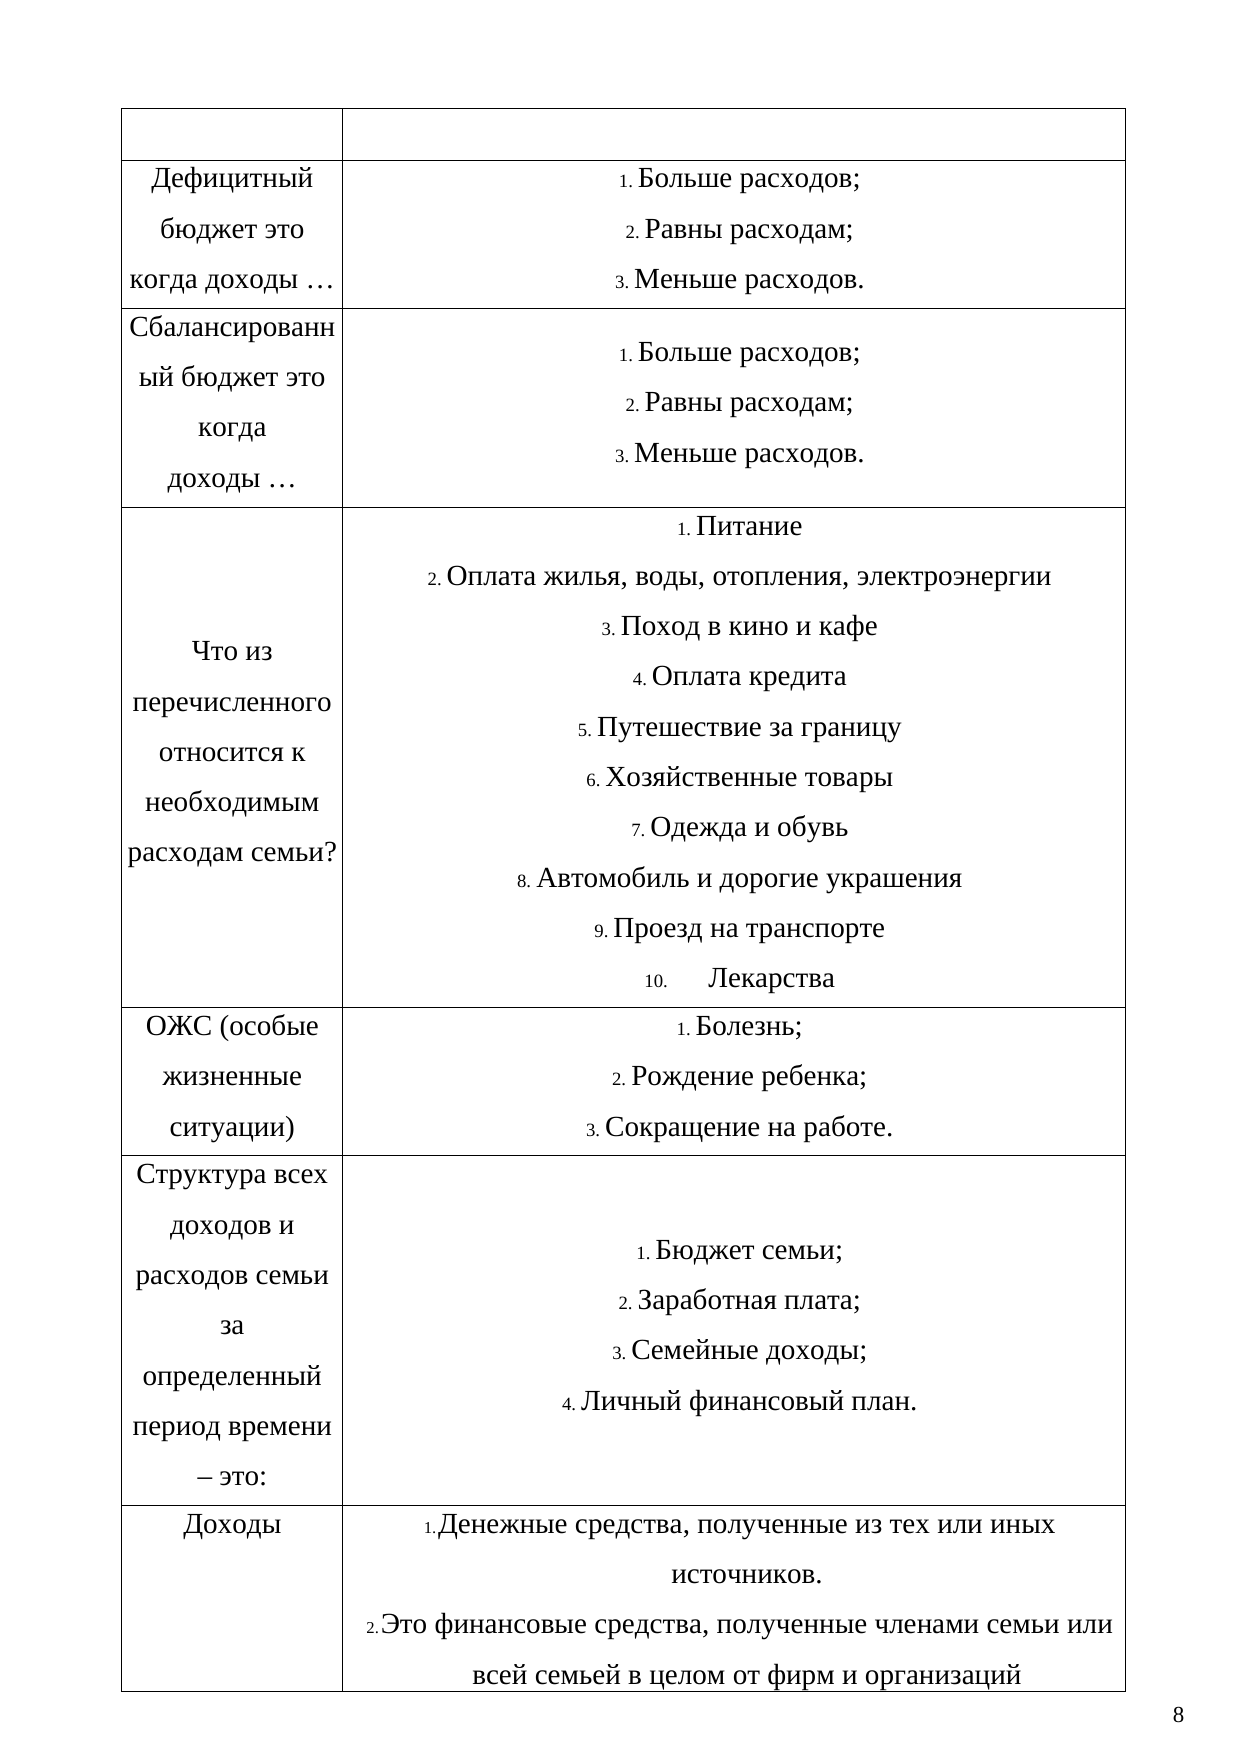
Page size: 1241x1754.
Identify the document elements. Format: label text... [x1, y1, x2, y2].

table_cell Дефицитный бюджет это когда доходы … [122, 161, 342, 308]
table_cell Больше расходов; Равны расходам; Меньше расходов. [343, 309, 1125, 507]
table_cell Бюджет семьи; Заработная плата; Семейные доходы; Личный финансовый план. [343, 1156, 1125, 1505]
table_cell Болезнь; Рождение ребенка; Сокращение на работе. [343, 1008, 1125, 1155]
table_cell Доходы [122, 1506, 342, 1691]
table_cell Сбалансированный бюджет это когда доходы … [122, 309, 342, 507]
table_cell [122, 109, 342, 159]
table_cell Что из перечисленного относится к необходимым расходам семьи? [122, 508, 342, 1007]
table_cell Питание Оплата жилья, воды, отопления, электроэнергии Поход в кино и кафе Оплата кредита Путешествие за границу Хозяйственные товары Одежда и обувь Автомобиль и дорогие украшения Проезд на транспорте Лекарства [343, 508, 1125, 1007]
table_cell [343, 109, 1125, 159]
table_cell ОЖС (особые жизненные ситуации) [122, 1008, 342, 1155]
table_cell Структура всех доходов и расходов семьи за определенный период времени – это: [122, 1156, 342, 1505]
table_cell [343, 161, 1125, 308]
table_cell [343, 1506, 1125, 1691]
